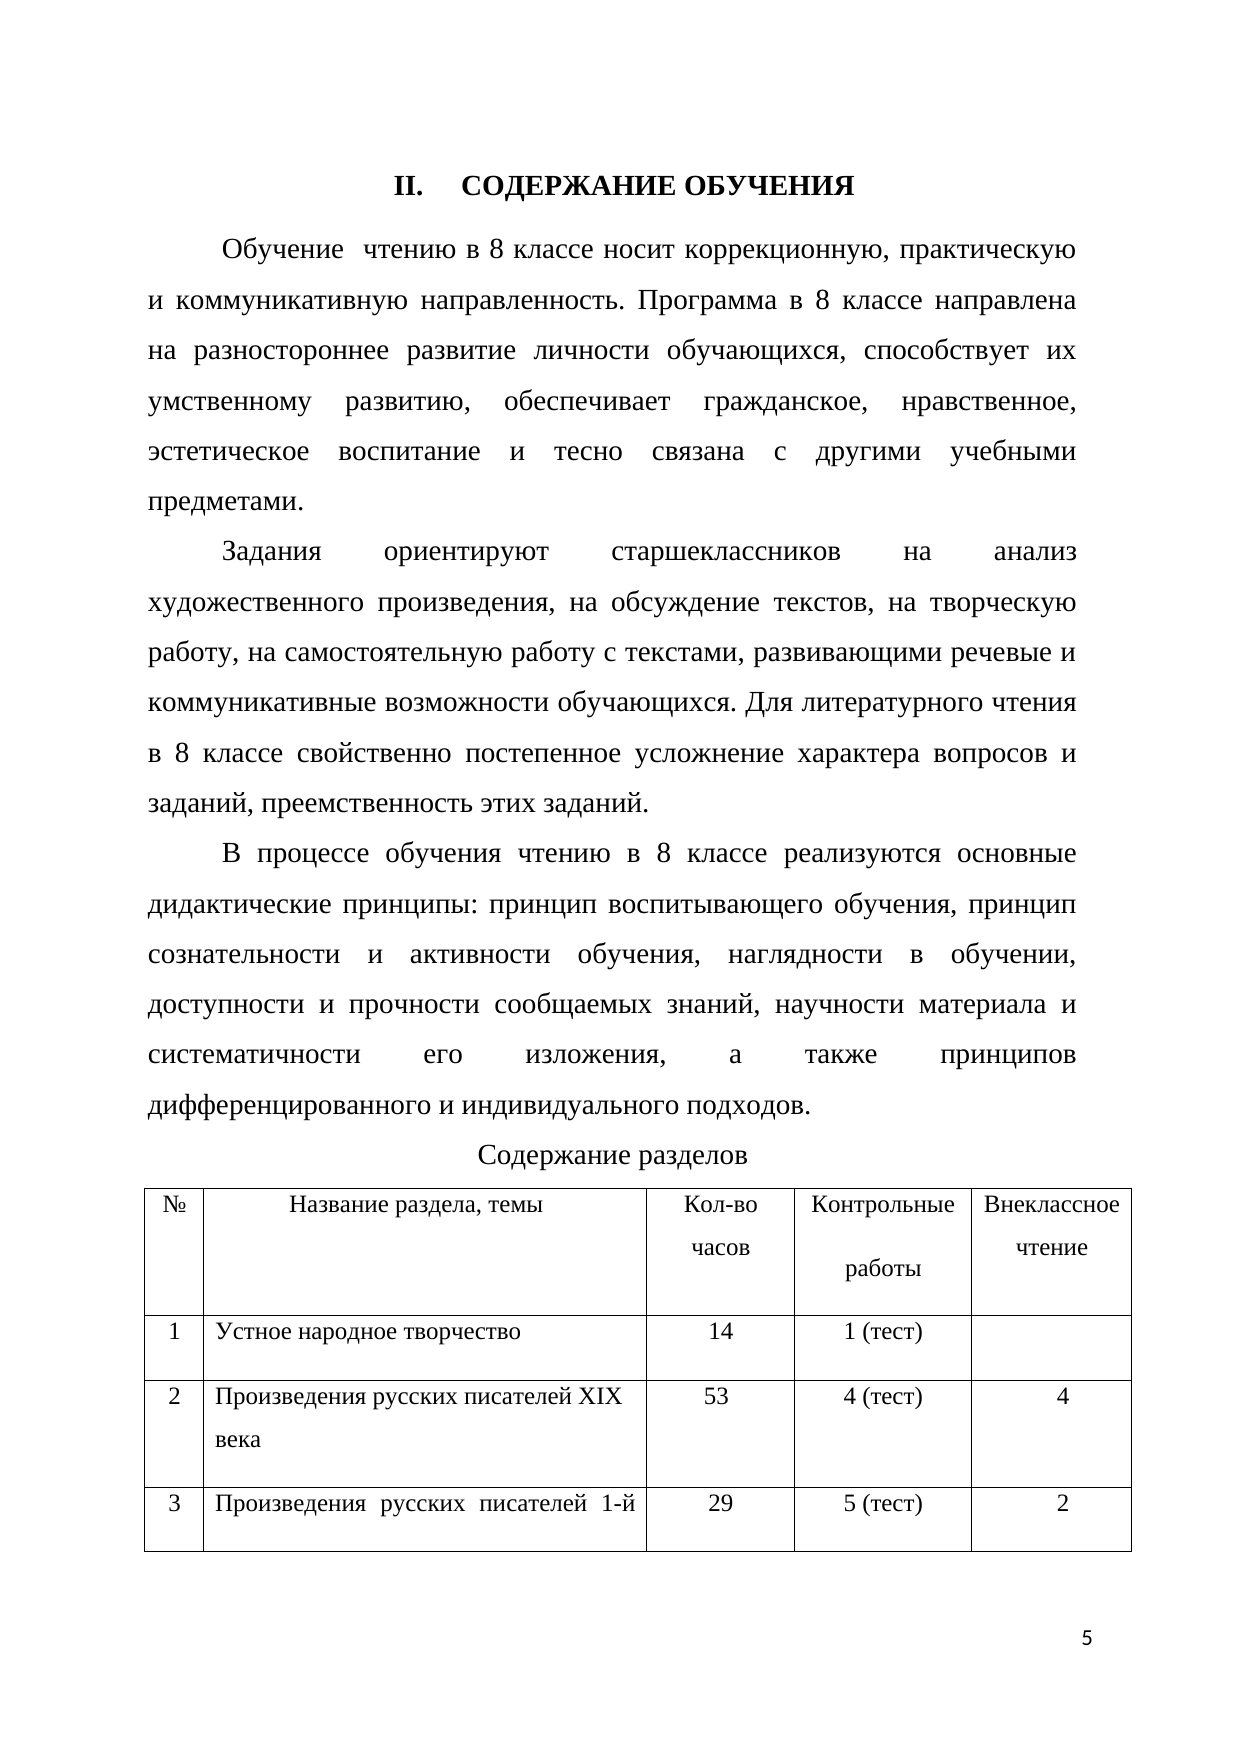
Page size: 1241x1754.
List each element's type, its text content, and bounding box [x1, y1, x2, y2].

table_cell 5 (тест) [795, 1488, 971, 1551]
table_header № [145, 1189, 203, 1315]
table_cell 4 (тест) [795, 1381, 971, 1487]
table_cell 1 [145, 1316, 203, 1380]
table_cell [972, 1316, 1131, 1380]
table_header Внеклассное чтение [972, 1189, 1131, 1315]
text Содержание разделов [148, 1137, 1077, 1171]
subtitle СОДЕРЖАНИЕ ОБУЧЕНИЯ [185, 168, 1092, 202]
table_cell Произведения русских писателей XIX века [204, 1381, 646, 1487]
text Задания ориентируют старшеклассников на анализ художественного произведения, на обсуждение текстов, на творческую работу, на самостоятельную работу с текстами, развивающими речевые и коммуникативные возможности обучающихся. Для литературного чтения в 8 классе свойственно постепенное усложнение характера вопросов и заданий, преемственность этих заданий. [148, 533, 1077, 819]
table_cell 2 [145, 1381, 203, 1487]
text В процессе обучения чтению в 8 классе реализуются основные дидактические принципы: принцип воспитывающего обучения, принцип сознательности и активности обучения, наглядности в обучении, доступности и прочности сообщаемых знаний, научности материала и систематичности его изложения, а также принципов дифференцированного и индивидуального подходов. [148, 835, 1077, 1121]
table_cell 14 [647, 1316, 794, 1380]
table_cell 2 [972, 1488, 1131, 1551]
table_cell 53 [647, 1381, 794, 1487]
text Обучение чтению в 8 классе носит коррекционную, практическую и коммуникативную направленность. Программа в 8 классе направлена на разностороннее развитие личности обучающихся, способствует их умственному развитию, обеспечивает гражданское, нравственное, эстетическое воспитание и тесно связана с другими учебными предметами. [148, 232, 1077, 517]
table_header Контрольные работы [795, 1189, 971, 1315]
table_cell Устное народное творчество [204, 1316, 646, 1380]
table_cell 1 (тест) [795, 1316, 971, 1380]
table_cell 4 [972, 1381, 1131, 1487]
table_header Кол-во часов [647, 1189, 794, 1315]
table_header Название раздела, темы [204, 1189, 646, 1315]
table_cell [204, 1488, 646, 1551]
table_cell 29 [647, 1488, 794, 1551]
table_cell 3 [145, 1488, 203, 1551]
